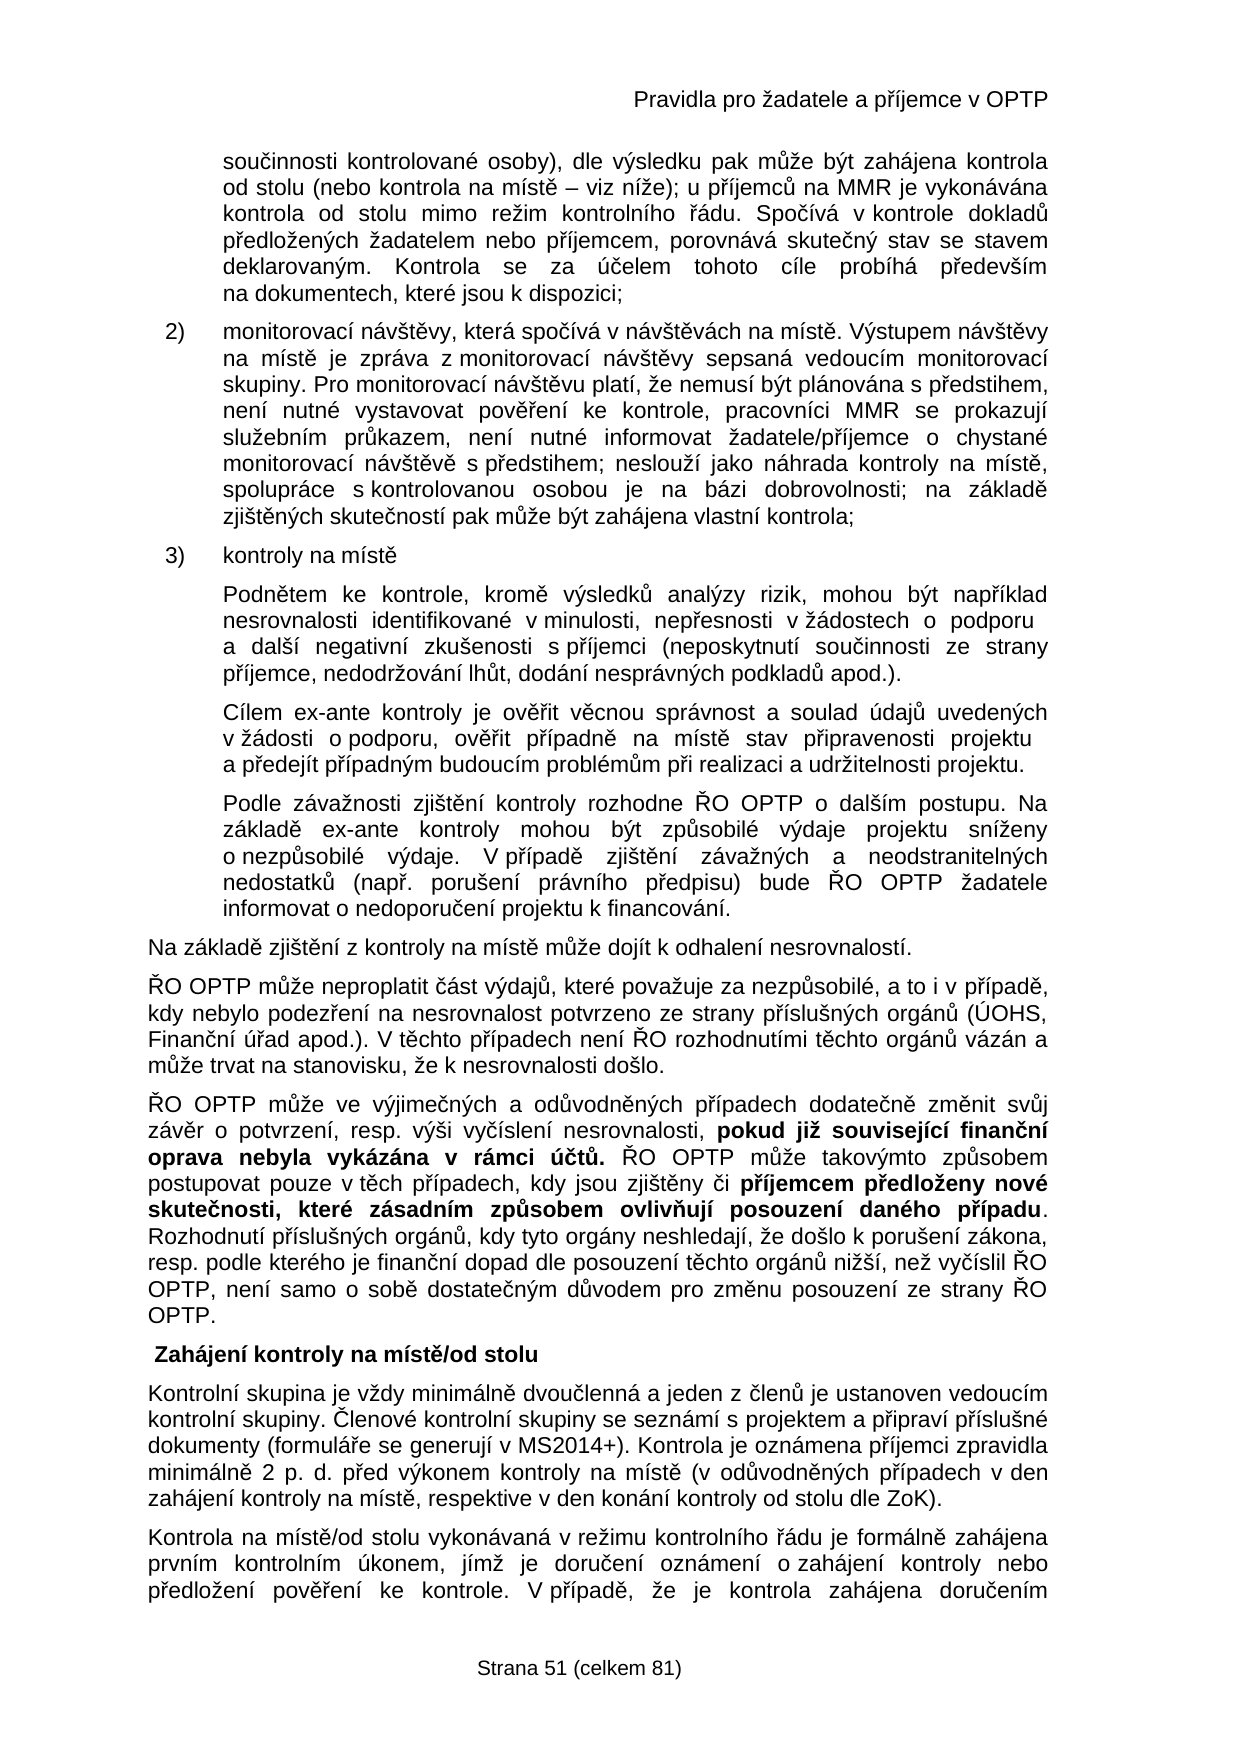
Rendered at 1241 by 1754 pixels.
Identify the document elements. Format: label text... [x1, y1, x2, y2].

text Kontrolní skupina je vždy minimálně dvoučlenná a jeden z členů je ustanoven vedoucím kontrolní skupiny. Členové kontrolní skupiny se seznámí s projektem a připraví příslušné dokumenty (formuláře se generují v MS2014+). Kontrola je oznámena příjemci zpravidla minimálně 2 p. d. před výkonem kontroly na místě (v odůvodněných případech v den zahájení kontroly na místě, respektive v den konání kontroly od stolu dle ZoK). [148, 1379, 1048, 1511]
text Podle závažnosti zjištění kontroly rozhodne ŘO OPTP o dalším postupu. Na základě ex-ante kontroly mohou být způsobilé výdaje projektu sníženy o nezpůsobilé výdaje. V případě zjištění závažných a neodstranitelných nedostatků (např. porušení právního předpisu) bude ŘO OPTP žadatele informovat o nedoporučení projektu k financování. [223, 790, 1048, 922]
list monitorovací návštěvy, která spočívá v návštěvách na místě. Výstupem návštěvy na místě je zpráva z monitorovací návštěvy sepsaná vedoucím monitorovací skupiny. Pro monitorovací návštěvu platí, že nemusí být plánována s předstihem, není nutné vystavovat pověření ke kontrole, pracovníci MMR se prokazují služebním průkazem, není nutné informovat žadatele/příjemce o chystané monitorovací návštěvě s předstihem; neslouží jako náhrada kontroly na místě, spolupráce s kontrolovanou osobou je na bázi dobrovolnosti; na základě zjištěných skutečností pak může být zahájena vlastní kontrola; [185, 318, 1048, 529]
text ŘO OPTP může ve výjimečných a odůvodněných případech dodatečně změnit svůj závěr o potvrzení, resp. výši vyčíslení nesrovnalosti, pokud již související finanční oprava nebyla vykázána v rámci účtů. ŘO OPTP může takovýmto způsobem postupovat pouze v těch případech, kdy jsou zjištěny či příjemcem předloženy nové skutečnosti, které zásadním způsobem ovlivňují posouzení daného případu. Rozhodnutí příslušných orgánů, kdy tyto orgány neshledají, že došlo k porušení zákona, resp. podle kterého je finanční dopad dle posouzení těchto orgánů nižší, než vyčíslil ŘO OPTP, není samo o sobě dostatečným důvodem pro změnu posouzení ze strany ŘO OPTP. [148, 1091, 1048, 1328]
text Na základě zjištění z kontroly na místě může dojít k odhalení nesrovnalostí. [148, 934, 1048, 961]
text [148, 1524, 1048, 1603]
text ŘO OPTP může neproplatit část výdajů, které považuje za nezpůsobilé, a to i v případě, kdy nebylo podezření na nesrovnalost potvrzeno ze strany příslušných orgánů (ÚOHS, Finanční úřad apod.). V těchto případech není ŘO rozhodnutími těchto orgánů vázán a může trvat na stanovisku, že k nesrovnalosti došlo. [148, 973, 1048, 1078]
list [185, 148, 1048, 306]
list kontroly na místě [185, 542, 1048, 568]
text Zahájení kontroly na místě/od stolu [148, 1341, 1048, 1367]
text Cílem ex-ante kontroly je ověřit věcnou správnost a soulad údajů uvedených v žádosti o podporu, ověřit případně na místě stav připravenosti projektu a předejít případným budoucím problémům při realizaci a udržitelnosti projektu. [223, 698, 1048, 777]
text Podnětem ke kontrole, kromě výsledků analýzy rizik, mohou být například nesrovnalosti identifikované v minulosti, nepřesnosti v žádostech o podporu a další negativní zkušenosti s příjemci (neposkytnutí součinnosti ze strany příjemce, nedodržování lhůt, dodání nesprávných podkladů apod.). [223, 581, 1048, 686]
